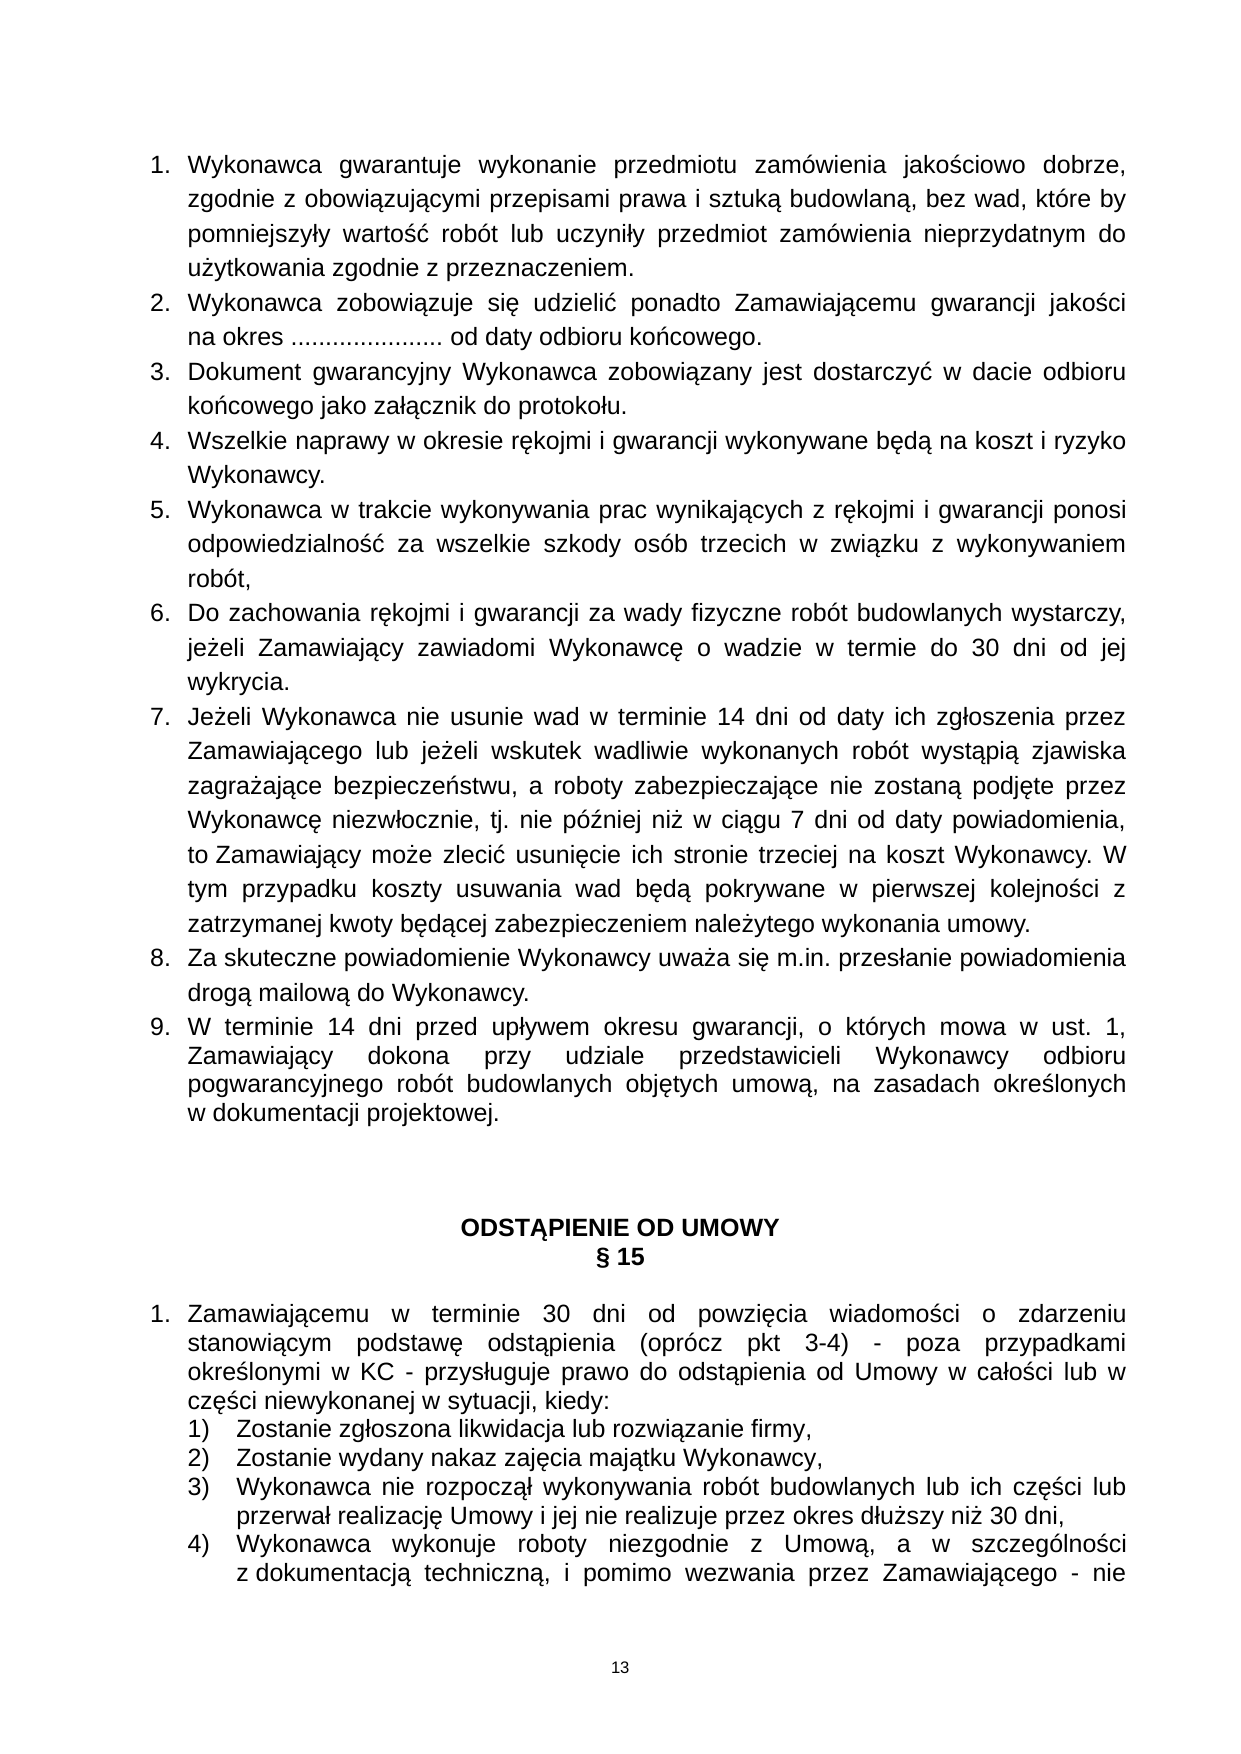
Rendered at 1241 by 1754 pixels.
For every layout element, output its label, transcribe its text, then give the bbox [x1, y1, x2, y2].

list Zostanie zgłoszona likwidacja lub rozwiązanie firmy, [187, 1414, 1128, 1443]
list Wykonawca w trakcie wykonywania prac wynikających z rękojmi i gwarancji ponosi odpowiedzialność za wszelkie szkody osób trzecich w związku z wykonywaniem robót, [150, 495, 1128, 592]
list Wszelkie naprawy w okresie rękojmi i gwarancji wykonywane będą na koszt i ryzyko Wykonawcy. [150, 426, 1128, 489]
text ODSTĄPIENIE OD UMOWY [112, 1213, 1128, 1242]
list Zamawiającemu w terminie 30 dni od powzięcia wiadomości o zdarzeniu stanowiącym podstawę odstąpienia (oprócz pkt 3-4) - poza przypadkami określonymi w KC - przysługuje prawo do odstąpienia od Umowy w całości lub w części niewykonanej w sytuacji, kiedy: [150, 1299, 1128, 1414]
list Wykonawca zobowiązuje się udzielić ponadto Zamawiającemu gwarancji jakości na okres ...................... od daty odbioru końcowego. [150, 288, 1128, 351]
list Wykonawca nie rozpoczął wykonywania robót budowlanych lub ich części lub przerwał realizację Umowy i jej nie realizuje przez okres dłuższy niż 30 dni, [187, 1472, 1128, 1529]
list W terminie 14 dni przed upływem okresu gwarancji, o których mowa w ust. 1, Zamawiający dokona przy udziale przedstawicieli Wykonawcy odbioru pogwarancyjnego robót budowlanych objętych umową, na zasadach określonych w dokumentacji projektowej. [150, 1012, 1128, 1127]
list Dokument gwarancyjny Wykonawca zobowiązany jest dostarczyć w dacie odbioru końcowego jako załącznik do protokołu. [150, 357, 1128, 420]
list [187, 1529, 1128, 1587]
list Zostanie wydany nakaz zajęcia majątku Wykonawcy, [187, 1443, 1128, 1472]
list Jeżeli Wykonawca nie usunie wad w terminie 14 dni od daty ich zgłoszenia przez Zamawiającego lub jeżeli wskutek wadliwie wykonanych robót wystąpią zjawiska zagrażające bezpieczeństwu, a roboty zabezpieczające nie zostaną podjęte przez Wykonawcę niezwłocznie, tj. nie później niż w ciągu 7 dni od daty powiadomienia, to Zamawiający może zlecić usunięcie ich stronie trzeciej na koszt Wykonawcy. W tym przypadku koszty usuwania wad będą pokrywane w pierwszej kolejności z zatrzymanej kwoty będącej zabezpieczeniem należytego wykonania umowy. [150, 702, 1128, 937]
list Za skuteczne powiadomienie Wykonawcy uważa się m.in. przesłanie powiadomienia drogą mailową do Wykonawcy. [150, 943, 1128, 1006]
text § 15 [112, 1242, 1128, 1271]
list Do zachowania rękojmi i gwarancji za wady fizyczne robót budowlanych wystarczy, jeżeli Zamawiający zawiadomi Wykonawcę o wadzie w termie do 30 dni od jej wykrycia. [150, 598, 1128, 696]
list Wykonawca gwarantuje wykonanie przedmiotu zamówienia jakościowo dobrze, zgodnie z obowiązującymi przepisami prawa i sztuką budowlaną, bez wad, które by pomniejszyły wartość robót lub uczyniły przedmiot zamówienia nieprzydatnym do użytkowania zgodnie z przeznaczeniem. [150, 150, 1128, 282]
